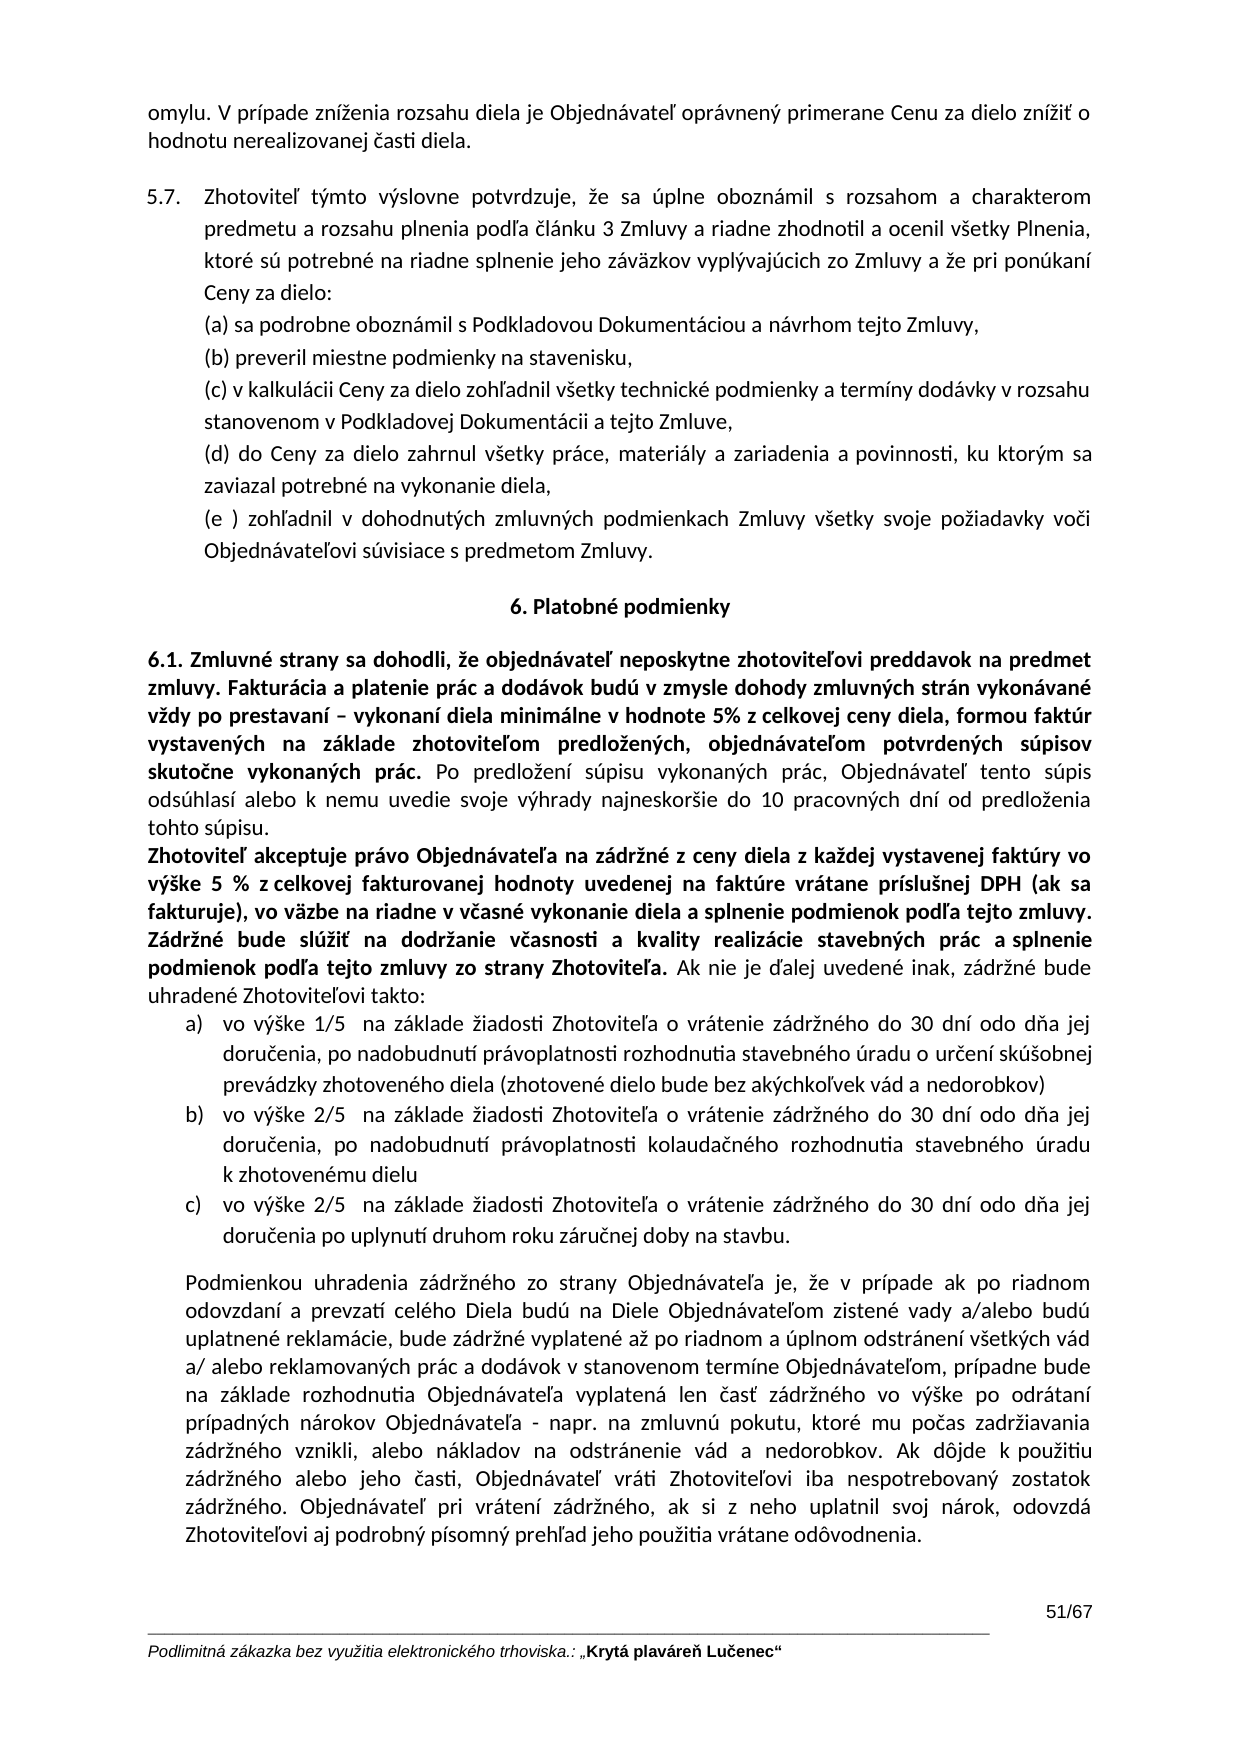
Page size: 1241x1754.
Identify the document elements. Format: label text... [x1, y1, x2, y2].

text (b) preveril miestne podmienky na stavenisku, [146, 343, 1092, 371]
text 5.7. Zhotoviteľ týmto výslovne potvrdzuje, že sa úplne oboznámil s rozsahom a charakterom predmetu a rozsahu plnenia podľa článku 3 Zmluvy a riadne zhodnotil a ocenil všetky Plnenia, ktoré sú potrebné na riadne splnenie jeho záväzkov vyplývajúcich zo Zmluvy a že pri ponúkaní Ceny za dielo: [146, 182, 1092, 306]
text (c) v kalkulácii Ceny za dielo zohľadnil všetky technické podmienky a termíny dodávky v rozsahu stanovenom v Podkladovej Dokumentácii a tejto Zmluve, [146, 375, 1092, 435]
text 6.1. Zmluvné strany sa dohodli, že objednávateľ neposkytne zhotoviteľovi preddavok na predmet zmluvy. Fakturácia a platenie prác a dodávok budú v zmysle dohody zmluvných strán vykonávané vždy po prestavaní – vykonaní diela minimálne v hodnote 5% z celkovej ceny diela, formou faktúr vystavených na základe zhotoviteľom predložených, objednávateľom potvrdených súpisov skutočne vykonaných prác. Po predložení súpisu vykonaných prác, Objednávateľ tento súpis odsúhlasí alebo k nemu uvedie svoje výhrady najneskoršie do 10 pracovných dní od predloženia tohto súpisu. [148, 645, 1092, 841]
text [148, 98, 1092, 154]
text (d) do Ceny za dielo zahrnul všetky práce, materiály a zariadenia a povinnosti, ku ktorým sa zaviazal potrebné na vykonanie diela, [146, 439, 1092, 499]
text Podmienkou uhradenia zádržného zo strany Objednávateľa je, že v prípade ak po riadnom odovzdaní a prevzatí celého Diela budú na Diele Objednávateľom zistené vady a/alebo budú uplatnené reklamácie, bude zádržné vyplatené až po riadnom a úplnom odstránení všetkých vád a/ alebo reklamovaných prác a dodávok v stanovenom termíne Objednávateľom, prípadne bude na základe rozhodnutia Objednávateľa vyplatená len časť zádržného vo výške po odrátaní prípadných nárokov Objednávateľa - napr. na zmluvnú pokutu, ktoré mu počas zadržiavania zádržného vznikli, alebo nákladov na odstránenie vád a nedorobkov. Ak dôjde k použitiu zádržného alebo jeho časti, Objednávateľ vráti Zhotoviteľovi iba nespotrebovaný zostatok zádržného. Objednávateľ pri vrátení zádržného, ak si z neho uplatnil svoj nárok, odovzdá Zhotoviteľovi aj podrobný písomný prehľad jeho použitia vrátane odôvodnenia. [185, 1268, 1092, 1548]
list vo výške 2/5 na základe žiadosti Zhotoviteľa o vrátenie zádržného do 30 dní odo dňa jej doručenia po uplynutí druhom roku záručnej doby na stavbu. [185, 1191, 1092, 1249]
text 6. Platobné podmienky [148, 592, 1092, 620]
text (a) sa podrobne oboznámil s Podkladovou Dokumentáciou a návrhom tejto Zmluvy, [146, 311, 1092, 339]
list vo výške 1/5 na základe žiadosti Zhotoviteľa o vrátenie zádržného do 30 dní odo dňa jej doručenia, po nadobudnutí právoplatnosti rozhodnutia stavebného úradu o určení skúšobnej prevádzky zhotoveného diela (zhotovené dielo bude bez akýchkoľvek vád a nedorobkov) [185, 1009, 1092, 1098]
text Zhotoviteľ akceptuje právo Objednávateľa na zádržné z ceny diela z každej vystavenej faktúry vo výške 5 % z celkovej fakturovanej hodnoty uvedenej na faktúre vrátane príslušnej DPH (ak sa fakturuje), vo väzbe na riadne v včasné vykonanie diela a splnenie podmienok podľa tejto zmluvy. Zádržné bude slúžiť na dodržanie včasnosti a kvality realizácie stavebných prác a splnenie podmienok podľa tejto zmluvy zo strany Zhotoviteľa. Ak nie je ďalej uvedené inak, zádržné bude uhradené Zhotoviteľovi takto: [148, 841, 1092, 1009]
list vo výške 2/5 na základe žiadosti Zhotoviteľa o vrátenie zádržného do 30 dní odo dňa jej doručenia, po nadobudnutí právoplatnosti kolaudačného rozhodnutia stavebného úradu k zhotovenému dielu [185, 1100, 1092, 1188]
text (e ) zohľadnil v dohodnutých zmluvných podmienkach Zmluvy všetky svoje požiadavky voči Objednávateľovi súvisiace s predmetom Zmluvy. [146, 504, 1092, 564]
